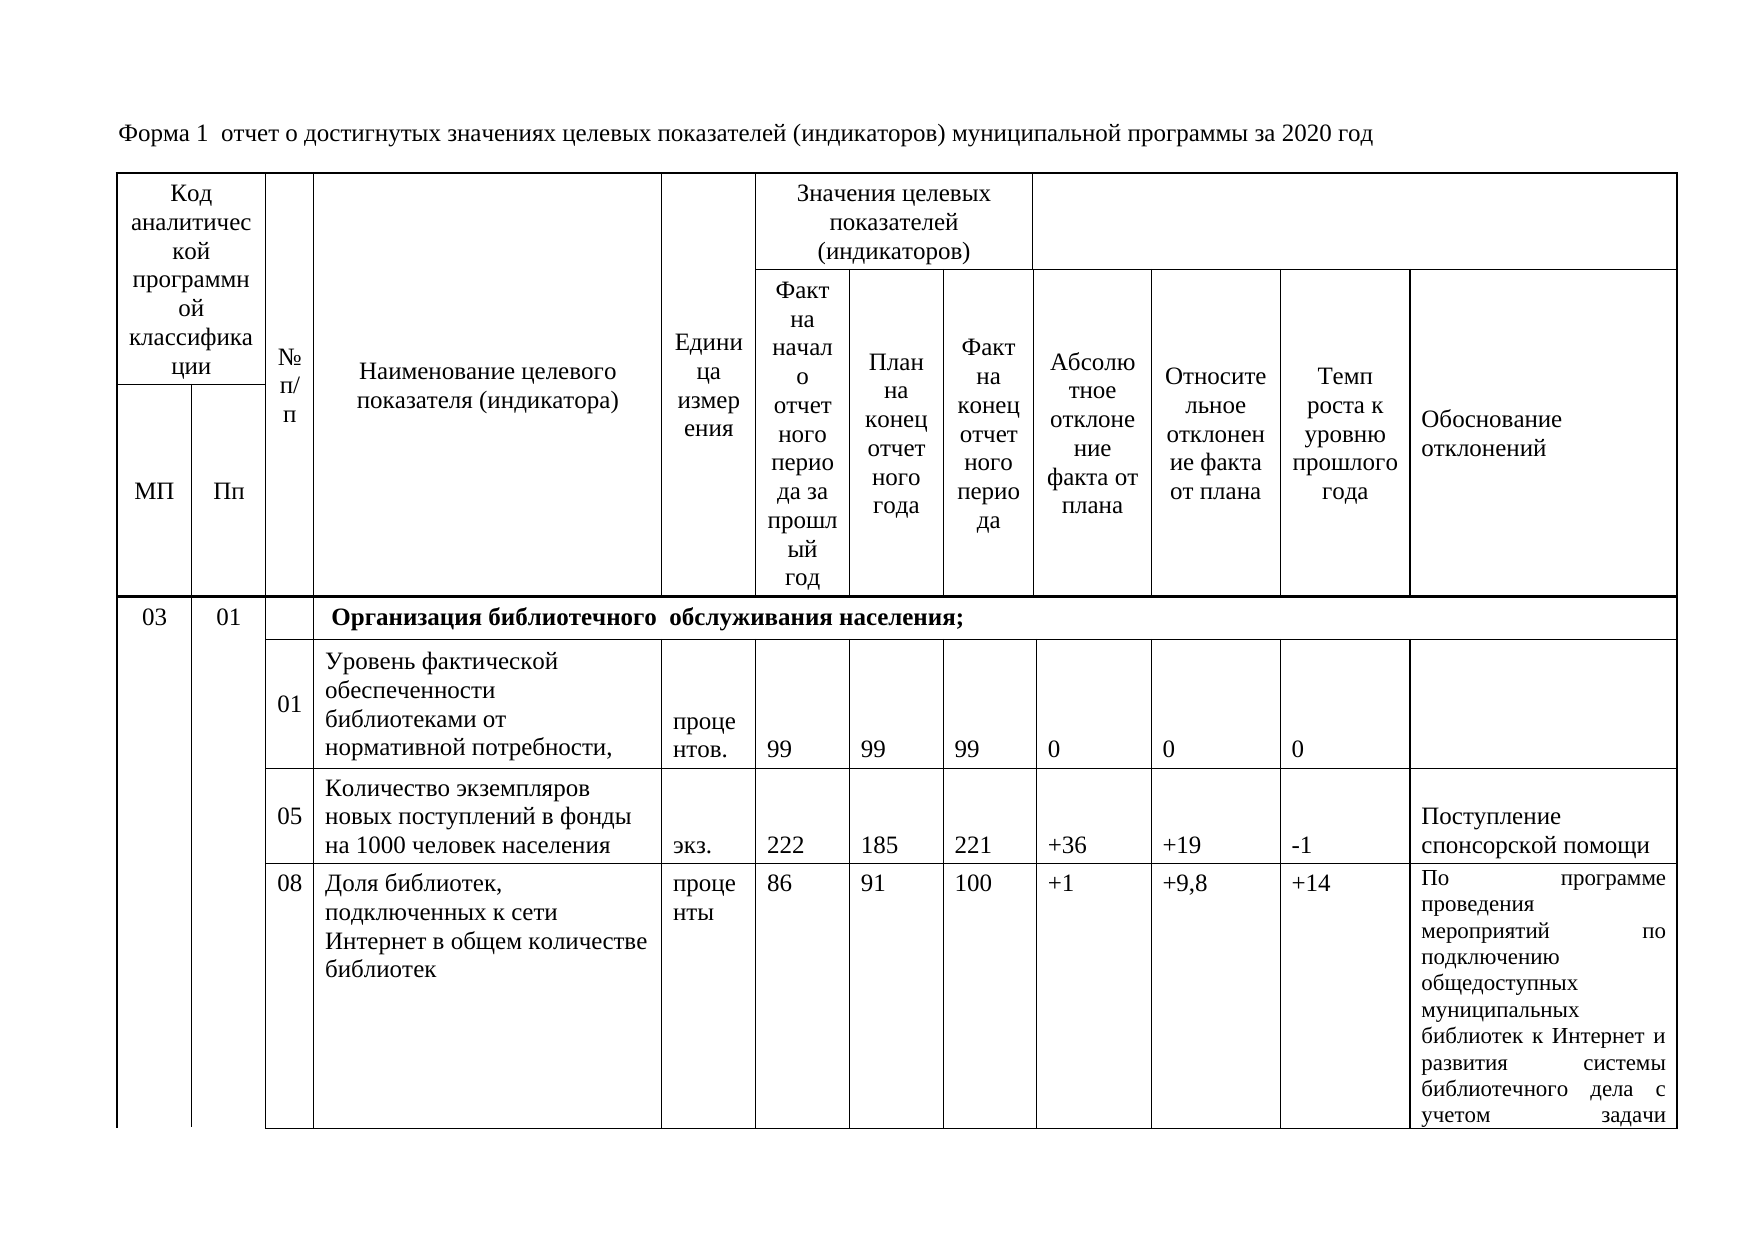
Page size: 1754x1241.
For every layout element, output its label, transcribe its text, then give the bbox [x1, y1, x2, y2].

table_cell Поступление спонсорской помощи [1411, 769, 1676, 863]
table_cell 05 [266, 769, 313, 863]
table_cell [1411, 640, 1676, 767]
table_cell Пп [192, 385, 265, 595]
table_cell Темп роста к уровню прошлого года [1281, 270, 1409, 595]
table_cell Факт на начало отчетного периода за прошлый год [756, 270, 849, 595]
table_cell Факт на конец отчетного периода [944, 270, 1033, 595]
table_cell Уровень фактической обеспеченности библиотеками от нормативной потребности, [314, 640, 661, 767]
table_cell процентов. [662, 640, 755, 767]
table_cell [1411, 864, 1676, 1128]
table_cell +36 [1037, 769, 1151, 863]
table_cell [314, 864, 661, 1128]
table_cell +14 [1281, 864, 1409, 1128]
table_cell Относительное отклонение факта от плана [1152, 270, 1280, 595]
table_cell 01 [266, 640, 313, 767]
table_header Значения целевых показателей (индикаторов) [756, 174, 1032, 269]
table_cell -1 [1281, 769, 1409, 863]
table_cell Количество экземпляров новых поступлений в фонды на 1000 человек населения [314, 769, 661, 863]
table_header Единица измерения [662, 174, 755, 595]
table_cell 99 [850, 640, 943, 767]
table_cell 99 [756, 640, 849, 767]
table_cell План на конец отчетного года [850, 270, 943, 595]
table_cell 08 [266, 864, 313, 1128]
table_cell 100 [944, 864, 1036, 1128]
table_cell Обоснование отклонений [1411, 270, 1676, 595]
table_cell 0 [1152, 640, 1280, 767]
table_cell Организация библиотечного обслуживания населения; [314, 598, 1676, 639]
text Форма 1 отчет о достигнутых значениях целевых показателей (индикаторов) муниципальной программы за 2020 год [118, 118, 1636, 147]
table_header Наименование целевого показателя (индикатора) [314, 174, 661, 595]
table_header Код аналитической программной классификации [118, 174, 265, 384]
table_cell 01 [192, 598, 265, 1128]
table_cell [266, 598, 313, 639]
table_cell 222 [756, 769, 849, 863]
table_cell МП [118, 385, 191, 595]
table_cell 0 [1281, 640, 1409, 767]
table_cell 91 [850, 864, 943, 1128]
table_header [1033, 174, 1676, 269]
table_cell Абсолютное отклонение факта от плана [1034, 270, 1151, 595]
table_header № п/п [266, 174, 313, 595]
table_cell 221 [944, 769, 1036, 863]
table_cell 99 [944, 640, 1036, 767]
table_cell +1 [1037, 864, 1151, 1128]
table_cell 0 [1037, 640, 1151, 767]
table_cell 03 [118, 598, 192, 1128]
table_cell экз. [662, 769, 755, 863]
table_cell 185 [850, 769, 943, 863]
table_cell проценты [662, 864, 755, 1128]
table_cell +9,8 [1152, 864, 1280, 1128]
table_cell +19 [1152, 769, 1280, 863]
table_cell 86 [756, 864, 849, 1128]
